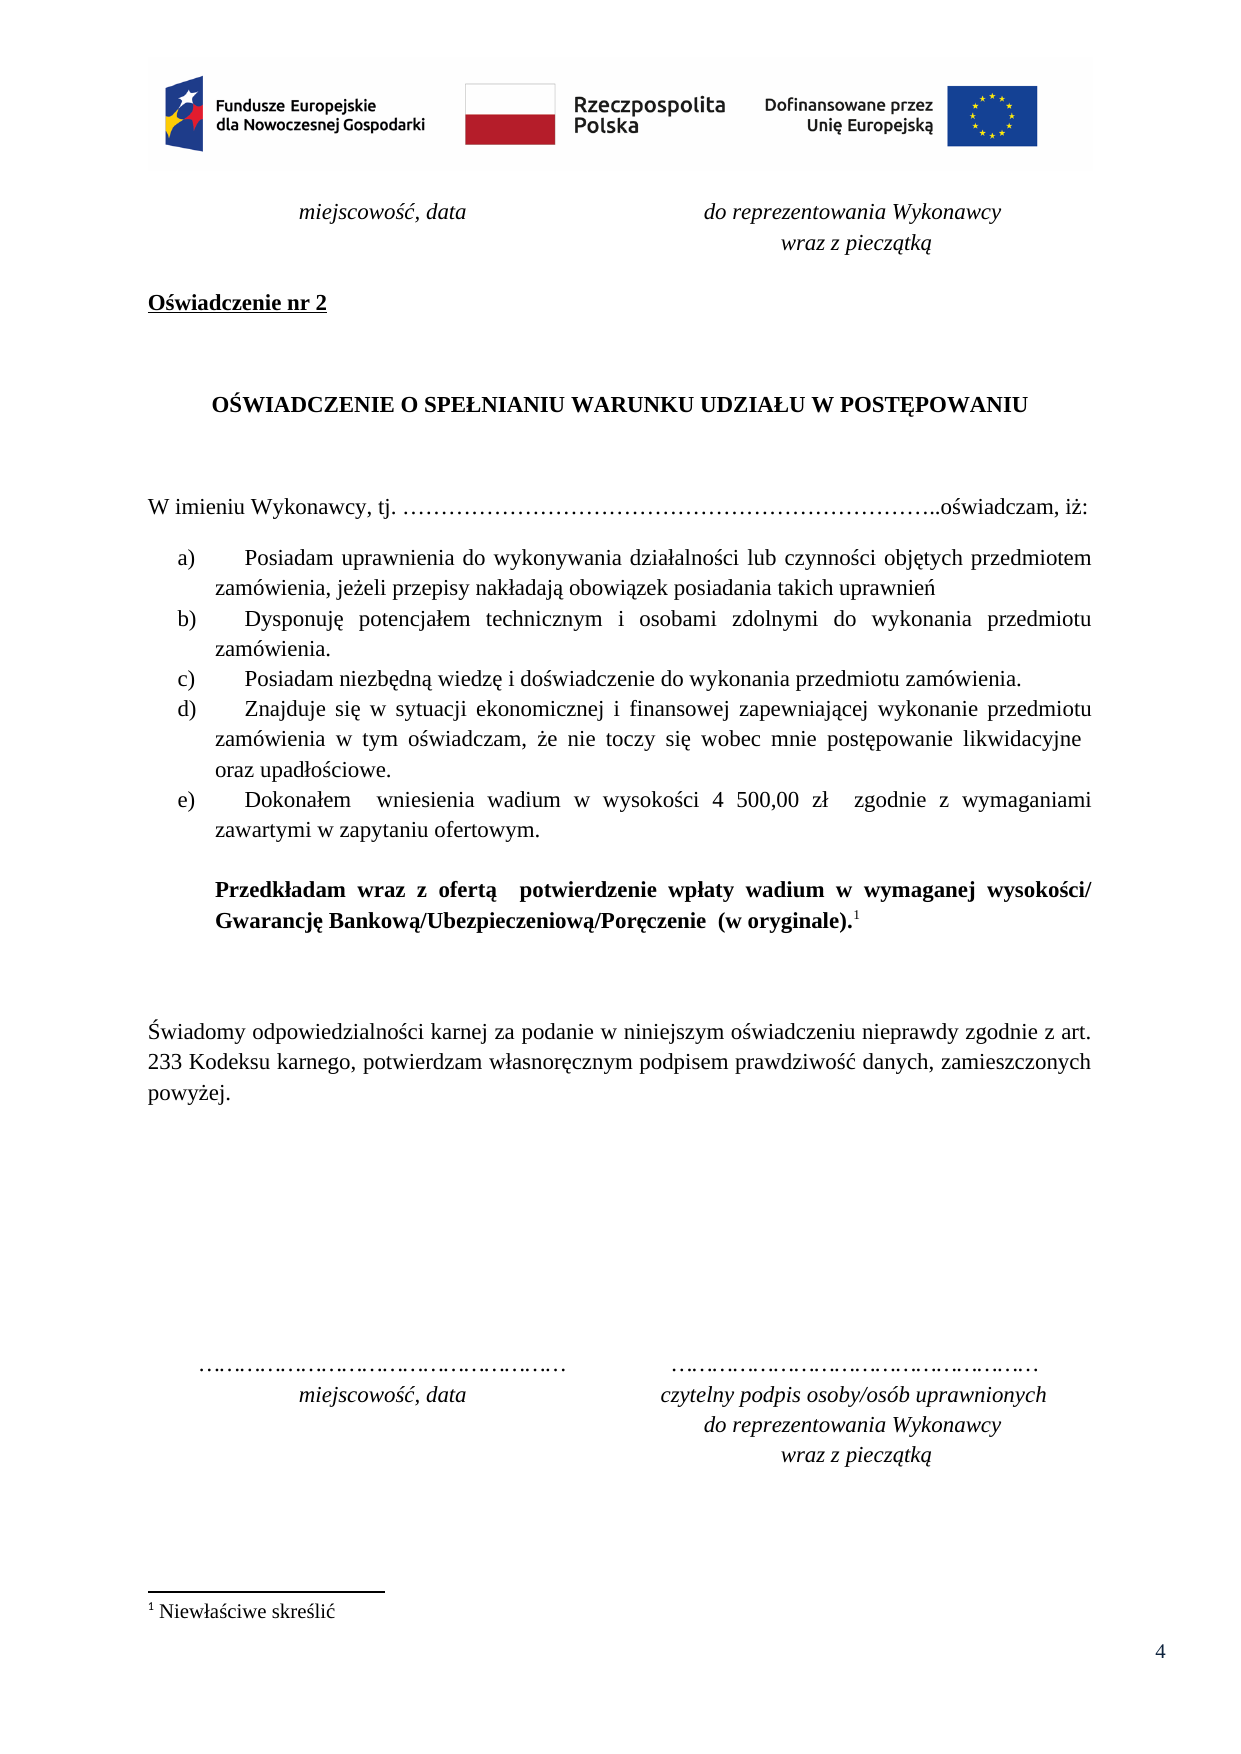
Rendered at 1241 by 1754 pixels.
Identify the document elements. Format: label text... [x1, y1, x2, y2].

list Dysponuję potencjałem technicznym i osobami zdolnymi do wykonania przedmiotu zamówienia. [177, 605, 1093, 661]
table_header ……………………………………………… czytelny podpis osoby/osób uprawnionych do reprezentowania Wykonawcy wraz z pieczątką [620, 1230, 1093, 1502]
text Świadomy odpowiedzialności karnej za podanie w niniejszym oświadczeniu nieprawdy zgodnie z art. 233 Kodeksu karnego, potwierdzam własnoręcznym podpisem prawdziwość danych, zamieszczonych powyżej. [148, 1018, 1093, 1105]
table_header ……………………………………………… miejscowość, data [148, 199, 620, 289]
list Posiadam niezbędną wiedzę i doświadczenie do wykonania przedmiotu zamówienia. [177, 665, 1093, 691]
list Dokonałem wniesienia wadium w wysokości 4 500,00 zł zgodnie z wymaganiami zawartymi w zapytaniu ofertowym. [177, 786, 1093, 842]
list Posiadam uprawnienia do wykonywania działalności lub czynności objętych przedmiotem zamówienia, jeżeli przepisy nakładają obowiązek posiadania takich uprawnień [177, 544, 1093, 601]
table_header ……………………………………………… czytelny podpis osoby/osób uprawnionych do reprezentowania Wykonawcy wraz z pieczątką [620, 199, 1093, 289]
picture [147, 56, 1093, 171]
list Przedkładam wraz z ofertą potwierdzenie wpłaty wadium w wymaganej wysokości/ Gwarancję Bankową/Ubezpieczeniową/Poręczenie (w oryginale). [215, 877, 1093, 933]
table_header ……………………………………………… miejscowość, data [148, 1230, 620, 1502]
text Oświadczenie nr 2 [148, 289, 1093, 315]
text OŚWIADCZENIE O SPEŁNIANIU WARUNKU UDZIAŁU W POSTĘPOWANIU [148, 391, 1093, 417]
text W imieniu Wykonawcy, tj. ……………………………………………………………..oświadczam, iż: [148, 493, 1093, 519]
list Znajduje się w sytuacji ekonomicznej i finansowej zapewniającej wykonanie przedmiotu zamówienia w tym oświadczam, że nie toczy się wobec mnie postępowanie likwidacyjne oraz upadłościowe. [177, 695, 1093, 782]
